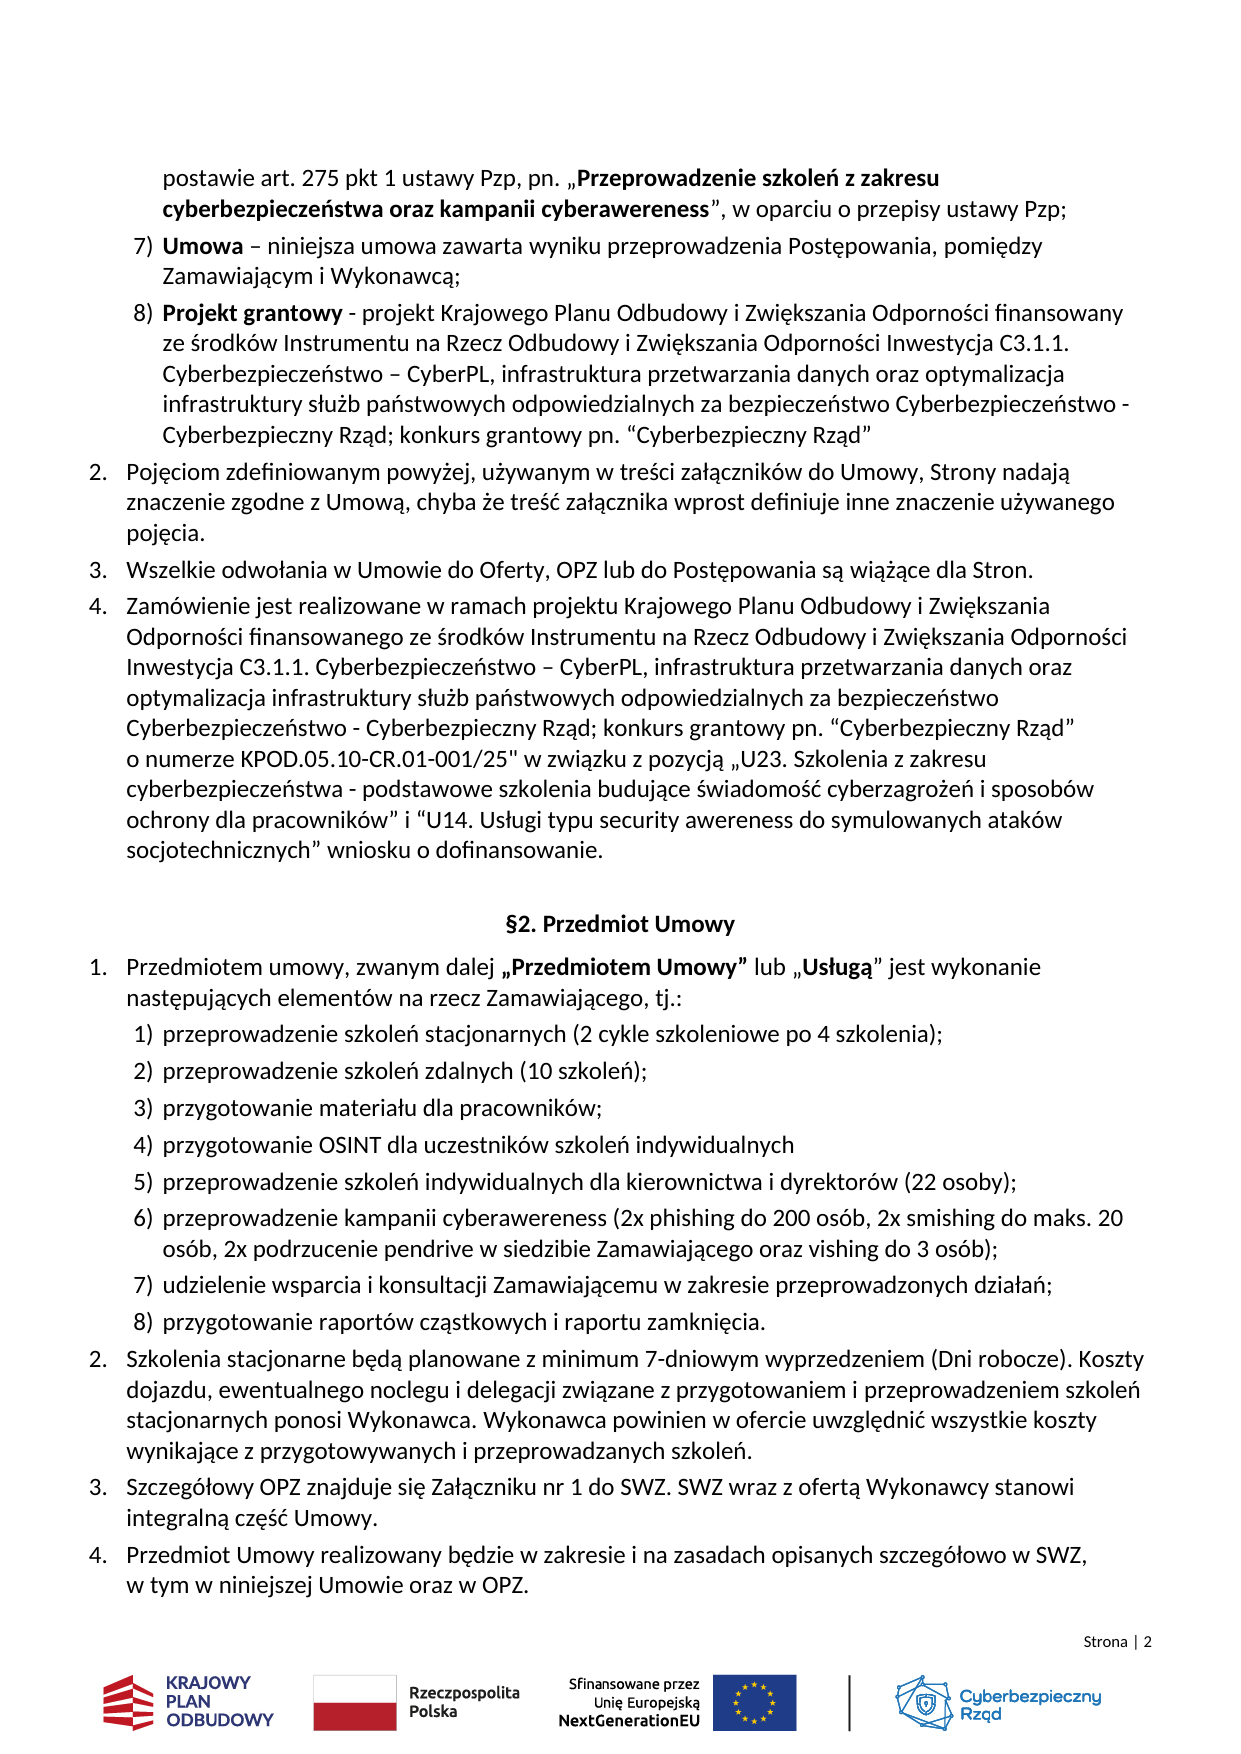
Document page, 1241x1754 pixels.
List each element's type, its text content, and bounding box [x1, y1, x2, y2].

list Zamówienie jest realizowane w ramach projektu Krajowego Planu Odbudowy i Zwiększania Odporności finansowanego ze środków Instrumentu na Rzecz Odbudowy i Zwiększania Odporności Inwestycja C3.1.1. Cyberbezpieczeństwo – CyberPL, infrastruktura przetwarzania danych oraz optymalizacja infrastruktury służb państwowych odpowiedzialnych za bezpieczeństwo Cyberbezpieczeństwo - Cyberbezpieczny Rząd; konkurs grantowy pn. “Cyberbezpieczny Rząd” o numerze KPOD.05.10-CR.01-001/25" w związku z pozycją „U23. Szkolenia z zakresu cyberbezpieczeństwa - podstawowe szkolenia budujące świadomość cyberzagrożeń i sposobów ochrony dla pracowników” i “U14. Usługi typu security awereness do symulowanych ataków socjotechnicznych” wniosku o dofinansowanie. [89, 591, 1152, 865]
list Umowa – niniejsza umowa zawarta wyniku przeprowadzenia Postępowania, pomiędzy Zamawiającym i Wykonawcą; [133, 230, 1152, 291]
list Szkolenia stacjonarne będą planowane z minimum 7-dniowym wyprzedzeniem (Dni robocze). Koszty dojazdu, ewentualnego noclegu i delegacji związane z przygotowaniem i przeprowadzeniem szkoleń stacjonarnych ponosi Wykonawca. Wykonawca powinien w ofercie uwzględnić wszystkie koszty wynikające z przygotowywanych i przeprowadzanych szkoleń. [89, 1343, 1152, 1465]
list Szczegółowy OPZ znajduje się Załączniku nr 1 do SWZ. SWZ wraz z ofertą Wykonawcy stanowi integralną część Umowy. [89, 1472, 1152, 1533]
list przygotowanie OSINT dla uczestników szkoleń indywidualnych [133, 1129, 1152, 1159]
list Przedmiotem umowy, zwanym dalej „Przedmiotem Umowy” lub „Usługą” jest wykonanie następujących elementów na rzecz Zamawiającego, tj.: [89, 951, 1152, 1012]
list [133, 162, 1152, 223]
list przeprowadzenie szkoleń stacjonarnych (2 cykle szkoleniowe po 4 szkolenia); [133, 1018, 1152, 1049]
list przygotowanie raportów cząstkowych i raportu zamknięcia. [133, 1306, 1152, 1337]
list przeprowadzenie szkoleń indywidualnych dla kierownictwa i dyrektorów (22 osoby); [133, 1166, 1152, 1196]
list udzielenie wsparcia i konsultacji Zamawiającemu w zakresie przeprowadzonych działań; [133, 1270, 1152, 1300]
list przeprowadzenie szkoleń zdalnych (10 szkoleń); [133, 1055, 1152, 1086]
list Wszelkie odwołania w Umowie do Oferty, OPZ lub do Postępowania są wiążące dla Stron. [89, 554, 1152, 584]
list Projekt grantowy - projekt Krajowego Planu Odbudowy i Zwiększania Odporności finansowany ze środków Instrumentu na Rzecz Odbudowy i Zwiększania Odporności Inwestycja C3.1.1. Cyberbezpieczeństwo – CyberPL, infrastruktura przetwarzania danych oraz optymalizacja infrastruktury służb państwowych odpowiedzialnych za bezpieczeństwo Cyberbezpieczeństwo - Cyberbezpieczny Rząd; konkurs grantowy pn. “Cyberbezpieczny Rząd” [133, 297, 1152, 450]
list Przedmiot Umowy realizowany będzie w zakresie i na zasadach opisanych szczegółowo w SWZ, w tym w niniejszej Umowie oraz w OPZ. [89, 1539, 1152, 1600]
list przygotowanie materiału dla pracowników; [133, 1092, 1152, 1123]
list Pojęciom zdefiniowanym powyżej, używanym w treści załączników do Umowy, Strony nadają znaczenie zgodne z Umową, chyba że treść załącznika wprost definiuje inne znaczenie używanego pojęcia. [89, 456, 1152, 547]
picture [88, 1659, 1118, 1746]
text §2. Przedmiot Umowy [89, 878, 1152, 939]
list przeprowadzenie kampanii cyberawereness (2x phishing do 200 osób, 2x smishing do maks. 20 osób, 2x podrzucenie pendrive w siedzibie Zamawiającego oraz vishing do 3 osób); [133, 1202, 1152, 1263]
